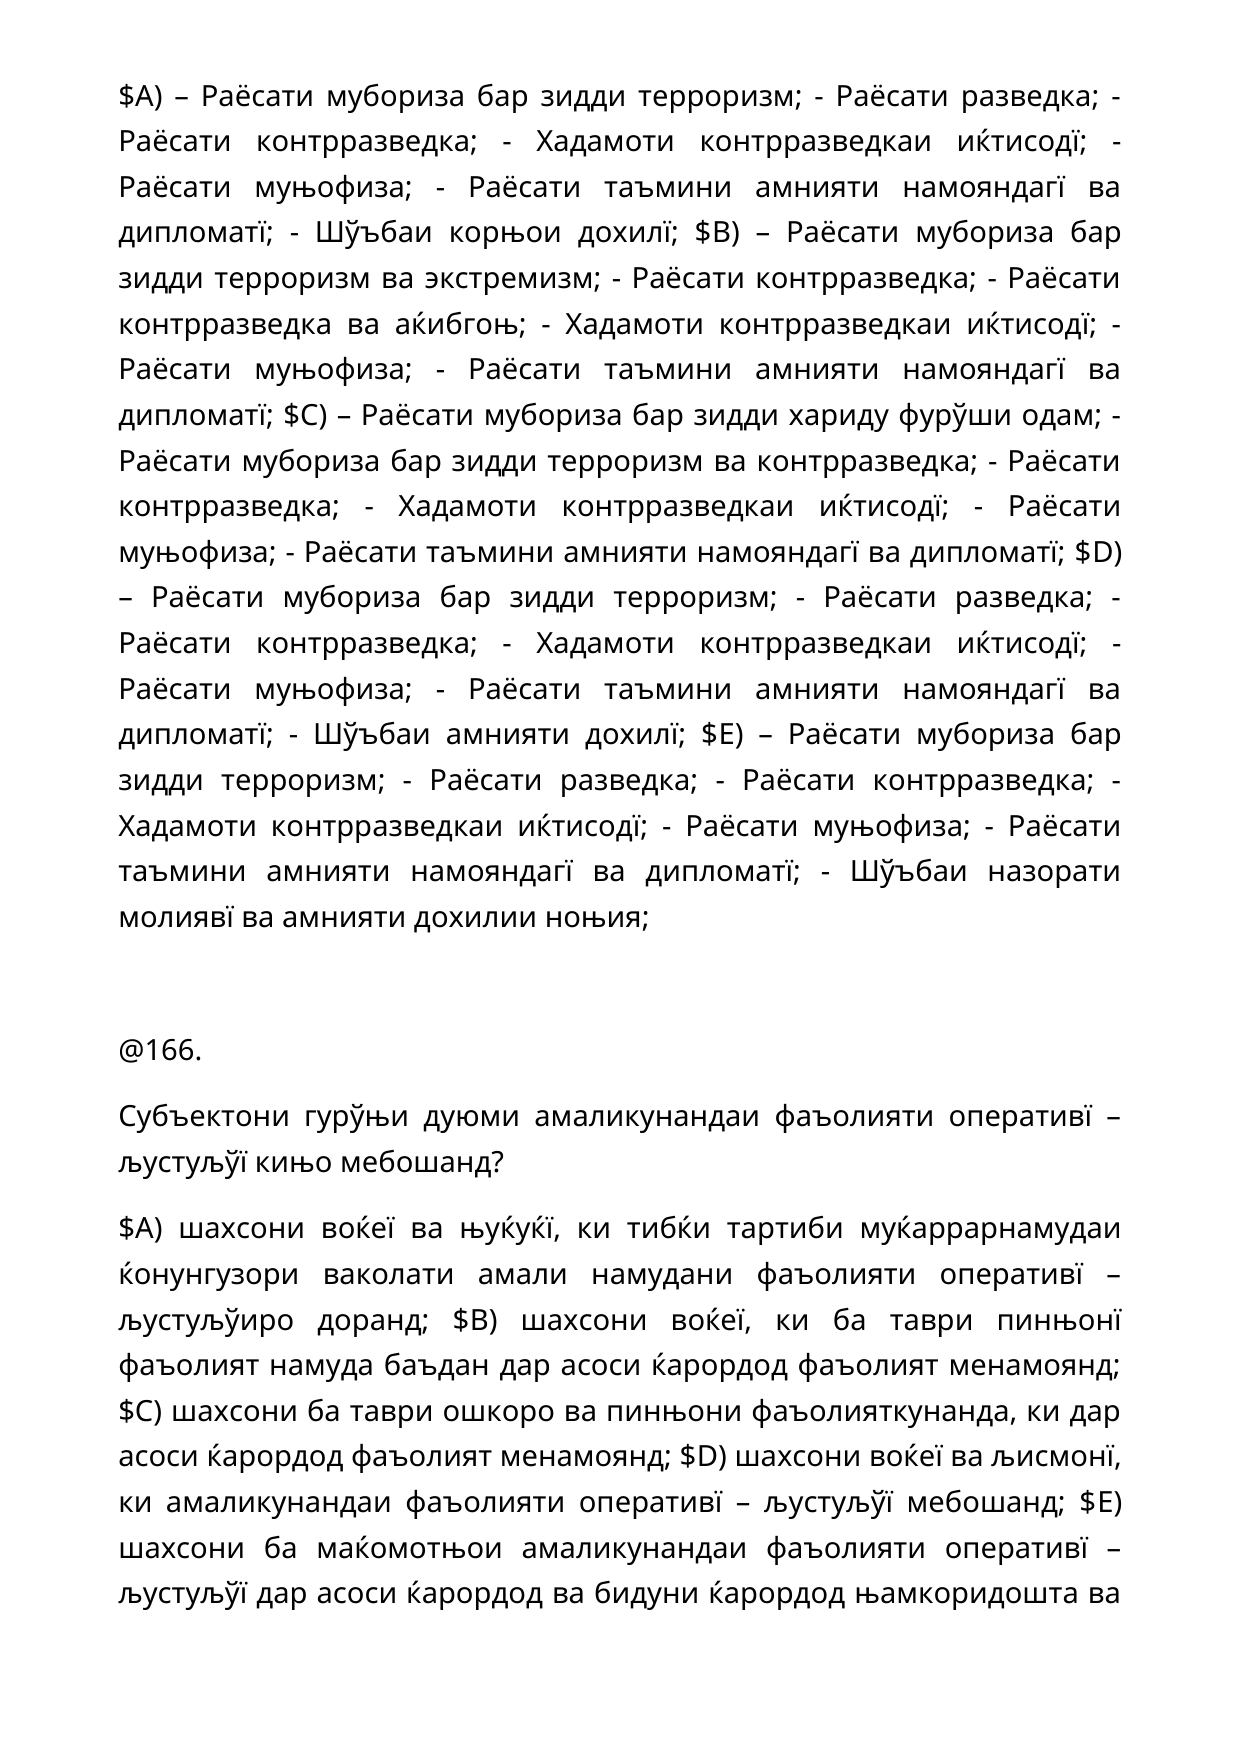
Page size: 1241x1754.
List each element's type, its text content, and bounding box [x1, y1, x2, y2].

text @166. [118, 1029, 1122, 1069]
text Субъектони гурўњи дуюми амаликунандаи фаъолияти оперативї – љустуљўї кињо мебошанд? [118, 1096, 1122, 1181]
text $A) – Раёсати мубориза бар зидди терроризм; - Раёсати разведка; - Раёсати контрразведка; - Хадамоти контрразведкаи иќтисодї; - Раёсати муњофиза; - Раёсати таъмини амнияти намояндагї ва дипломатї; - Шўъбаи корњои дохилї; $B) – Раёсати мубориза бар зидди терроризм ва экстремизм; - Раёсати контрразведка; - Раёсати контрразведка ва аќибгоњ; - Хадамоти контрразведкаи иќтисодї; - Раёсати муњофиза; - Раёсати таъмини амнияти намояндагї ва дипломатї; $С) – Раёсати мубориза бар зидди хариду фурўши одам; - Раёсати мубориза бар зидди терроризм ва контрразведка; - Раёсати контрразведка; - Хадамоти контрразведкаи иќтисодї; - Раёсати муњофиза; - Раёсати таъмини амнияти намояндагї ва дипломатї; $D) – Раёсати мубориза бар зидди терроризм; - Раёсати разведка; - Раёсати контрразведка; - Хадамоти контрразведкаи иќтисодї; - Раёсати муњофиза; - Раёсати таъмини амнияти намояндагї ва дипломатї; - Шўъбаи амнияти дохилї; $E) – Раёсати мубориза бар зидди терроризм; - Раёсати разведка; - Раёсати контрразведка; - Хадамоти контрразведкаи иќтисодї; - Раёсати муњофиза; - Раёсати таъмини амнияти намояндагї ва дипломатї; - Шўъбаи назорати молиявї ва амнияти дохилии ноњия; [118, 75, 1122, 936]
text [118, 1208, 1122, 1612]
